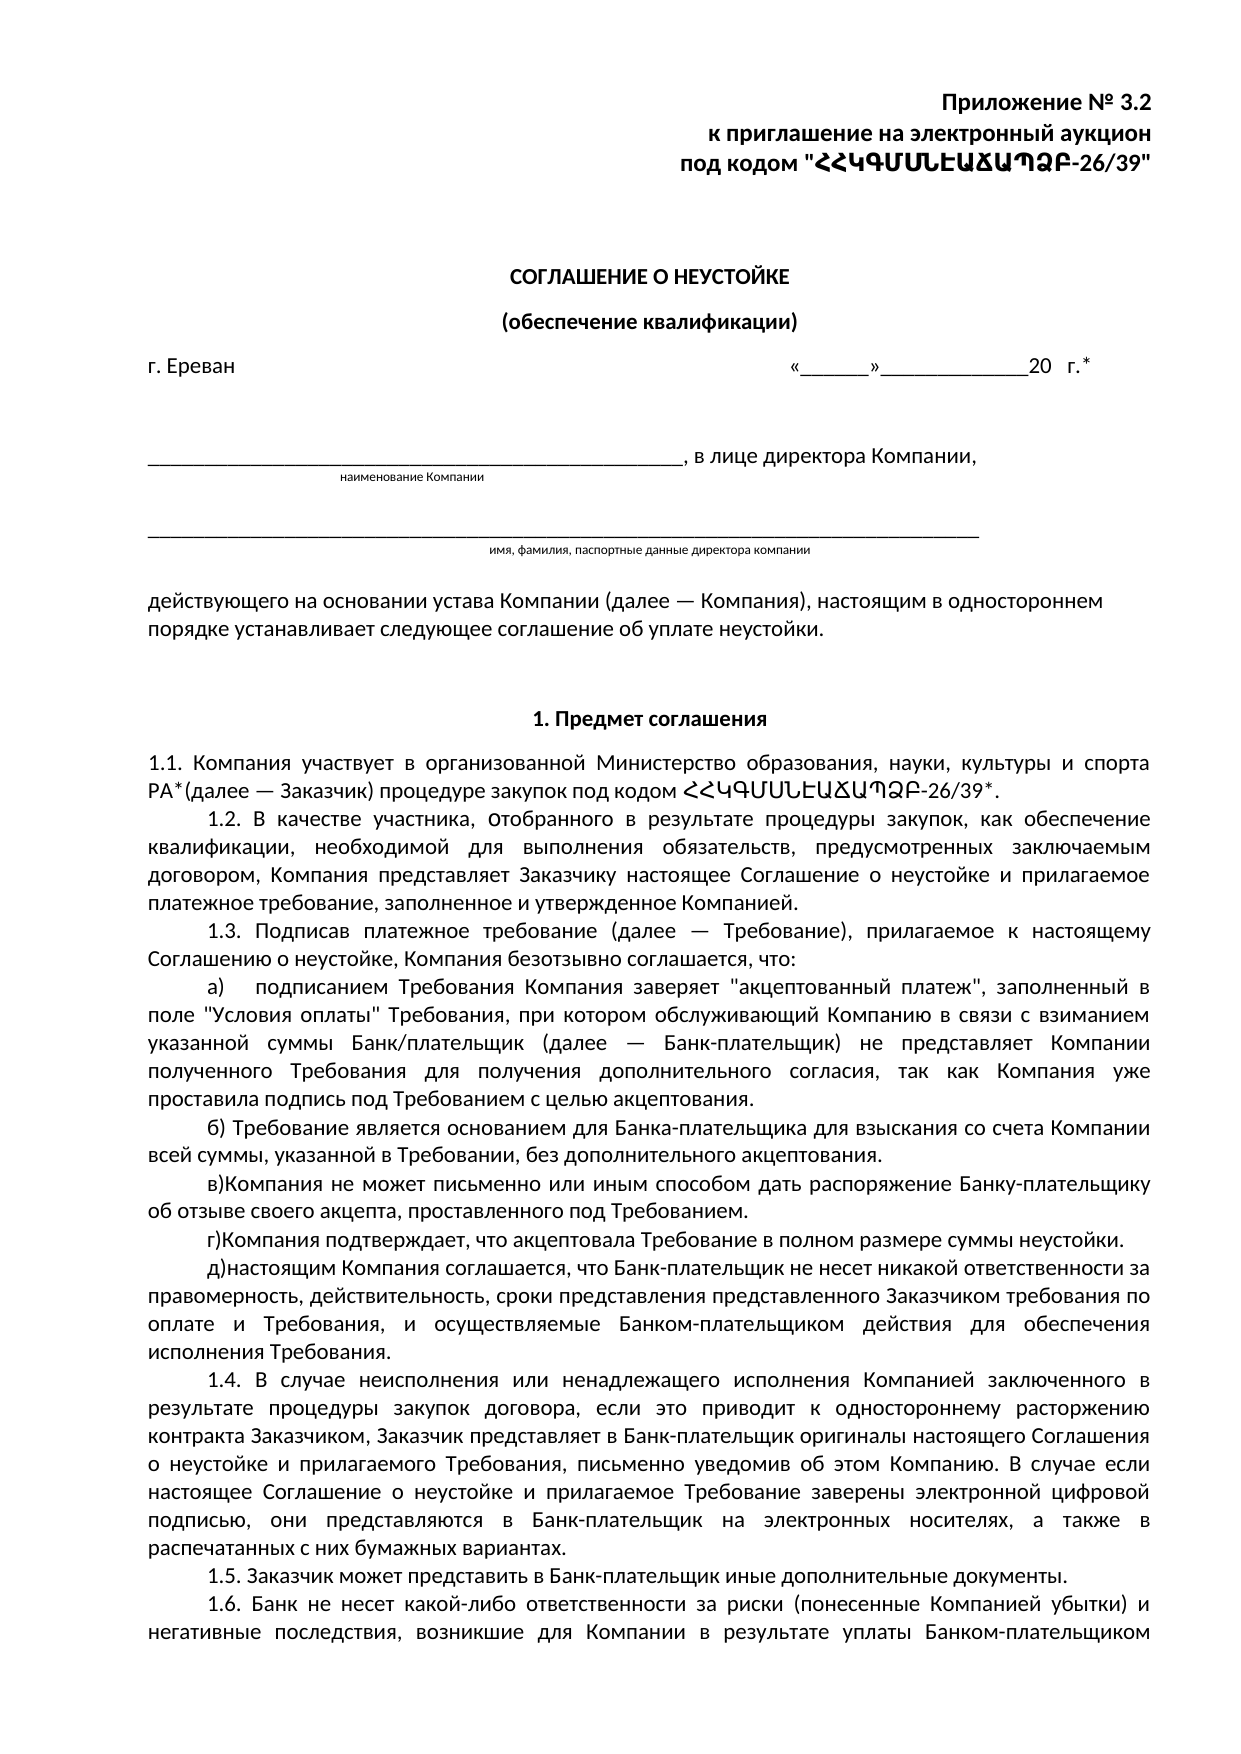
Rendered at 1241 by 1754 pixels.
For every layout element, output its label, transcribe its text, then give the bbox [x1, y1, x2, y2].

table_header г. Ереван [136, 351, 635, 396]
text г)Компания подтверждает, что акцептовала Требование в полном размере суммы неустойки. [148, 1225, 1152, 1253]
text 1.2. В качестве участника, օтобранного в результате процедуры закупок, как обеспечение квалификации, необходимой для выполнения обязательств, предусмотренных заключаемым договором, Kомпания представляет Заказчику настоящее Соглашение о неустойке и прилагаемое платежное требование, заполненное и утвержденное Компанией. [148, 804, 1152, 916]
text 1.5. Заказчик может представить в Банк-плательщик иные дополнительные документы. [148, 1561, 1152, 1589]
text наименование Компании [340, 469, 1152, 497]
text к приглашение на электронный аукцион [177, 117, 1152, 147]
text 1. Предмет соглашения [148, 704, 1152, 732]
text 1.4. В случае неисполнения или ненадлежащего исполнения Компанией заключенного в результате процедуры закупок договора, если это приводит к одностороннему расторжению контракта Заказчиком, Заказчик представляет в Банк-плательщик оригиналы настоящего Соглашения о неустойке и прилагаемого Требования, письменно уведомив об этом Компанию. В случае если настоящее Соглашение о неустойке и прилагаемое Требование заверены электронной цифровой подписью, они представляются в Банк-плательщик на электронных носителях, а также в распечатанных с них бумажных вариантах. [148, 1365, 1152, 1561]
text а) подписанием Требования Компания заверяет "акцептованный платеж", заполненный в поле "Условия оплаты" Требования, при котором обслуживающий Компанию в связи с взиманием указанной суммы Банк/плательщик (далее — Банк-плательщик) не представляет Компании полученного Требования для получения дополнительного согласия, так как Компания уже проставила подпись под Требованием с целью акцептования. [148, 972, 1152, 1113]
text _________________________________________________________________________ [148, 513, 1152, 542]
text в)Компания не может письменно или иным способом дать распоряжение Банку-плательщику об отзыве своего акцепта, проставленного под Требованием. [148, 1169, 1152, 1225]
text Приложение № 3.2 [148, 86, 1152, 117]
text порядке устанавливает следующее соглашение об уплате неустойки. [148, 614, 1152, 642]
text б) Требование является основанием для Банка-плательщика для взыскания со счета Компании всей суммы, указанной в Требовании, без дополнительного акцептования. [148, 1113, 1152, 1169]
text _______________________________________________, в лице директора Компании, [148, 441, 1152, 469]
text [148, 1589, 1152, 1645]
table_header «______»_____________20 г.* [635, 351, 1104, 396]
text (обеспечение квалификации) [148, 307, 1152, 335]
text действующего на основании устава Компании (далее — Компания), настоящим в одностороннем [148, 586, 1152, 614]
text имя, фамилия, паспортные данные директора компании [148, 542, 1152, 569]
text д)настоящим Компания соглашается, что Банк-плательщик не несет никакой ответственности за правомерность, действительность, сроки представления представленного Заказчиком требования по оплате и Требования, и осуществляемые Банком-плательщиком действия для обеспечения исполнения Требования. [148, 1253, 1152, 1365]
text 1.3. Подписав платежное требование (далее — Требование), прилагаемое к настоящему Соглашению о неустойке, Компания безотзывно соглашается, что: [148, 916, 1152, 972]
text СОГЛАШЕНИЕ О НЕУСТОЙКЕ [148, 262, 1152, 290]
text 1.1. Компания участвует в организованной Министерство образования, науки, культуры и спорта РА*(далее — Заказчик) процедуре закупок под кодом ՀՀԿԳՄՍՆԷԱՃԱՊՁԲ-26/39*. [148, 748, 1152, 804]
text под кодом "ՀՀԿԳՄՍՆԷԱՃԱՊՁԲ-26/39" [177, 147, 1152, 178]
